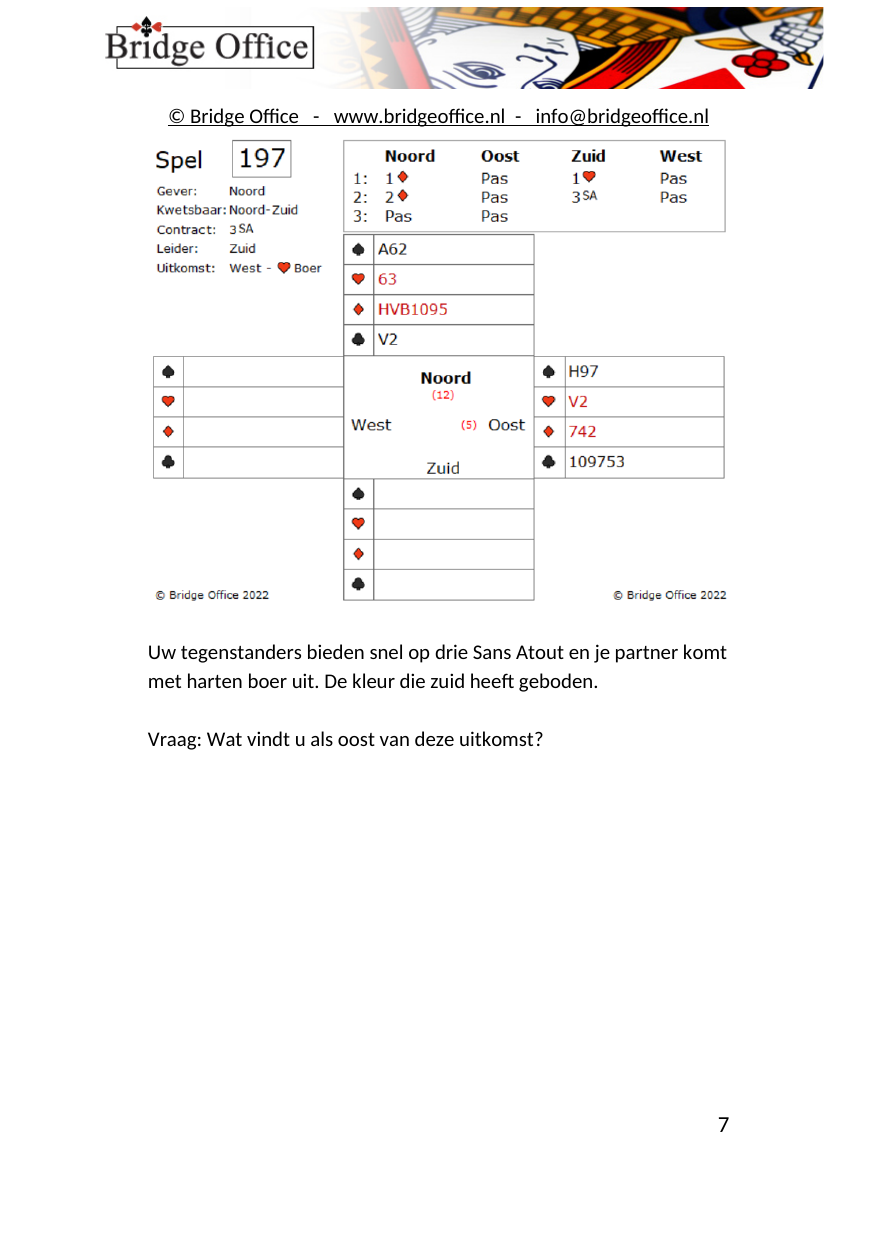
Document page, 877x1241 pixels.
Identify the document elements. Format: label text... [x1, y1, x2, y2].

picture [147, 132, 730, 606]
picture [78, 7, 824, 89]
text Uw tegenstanders bieden snel op drie Sans Atout en je partner komt met harten boer uit. De kleur die zuid heeft geboden. [148, 610, 729, 693]
text Vraag: Wat vindt u als oost van deze uitkomst? [148, 726, 729, 752]
